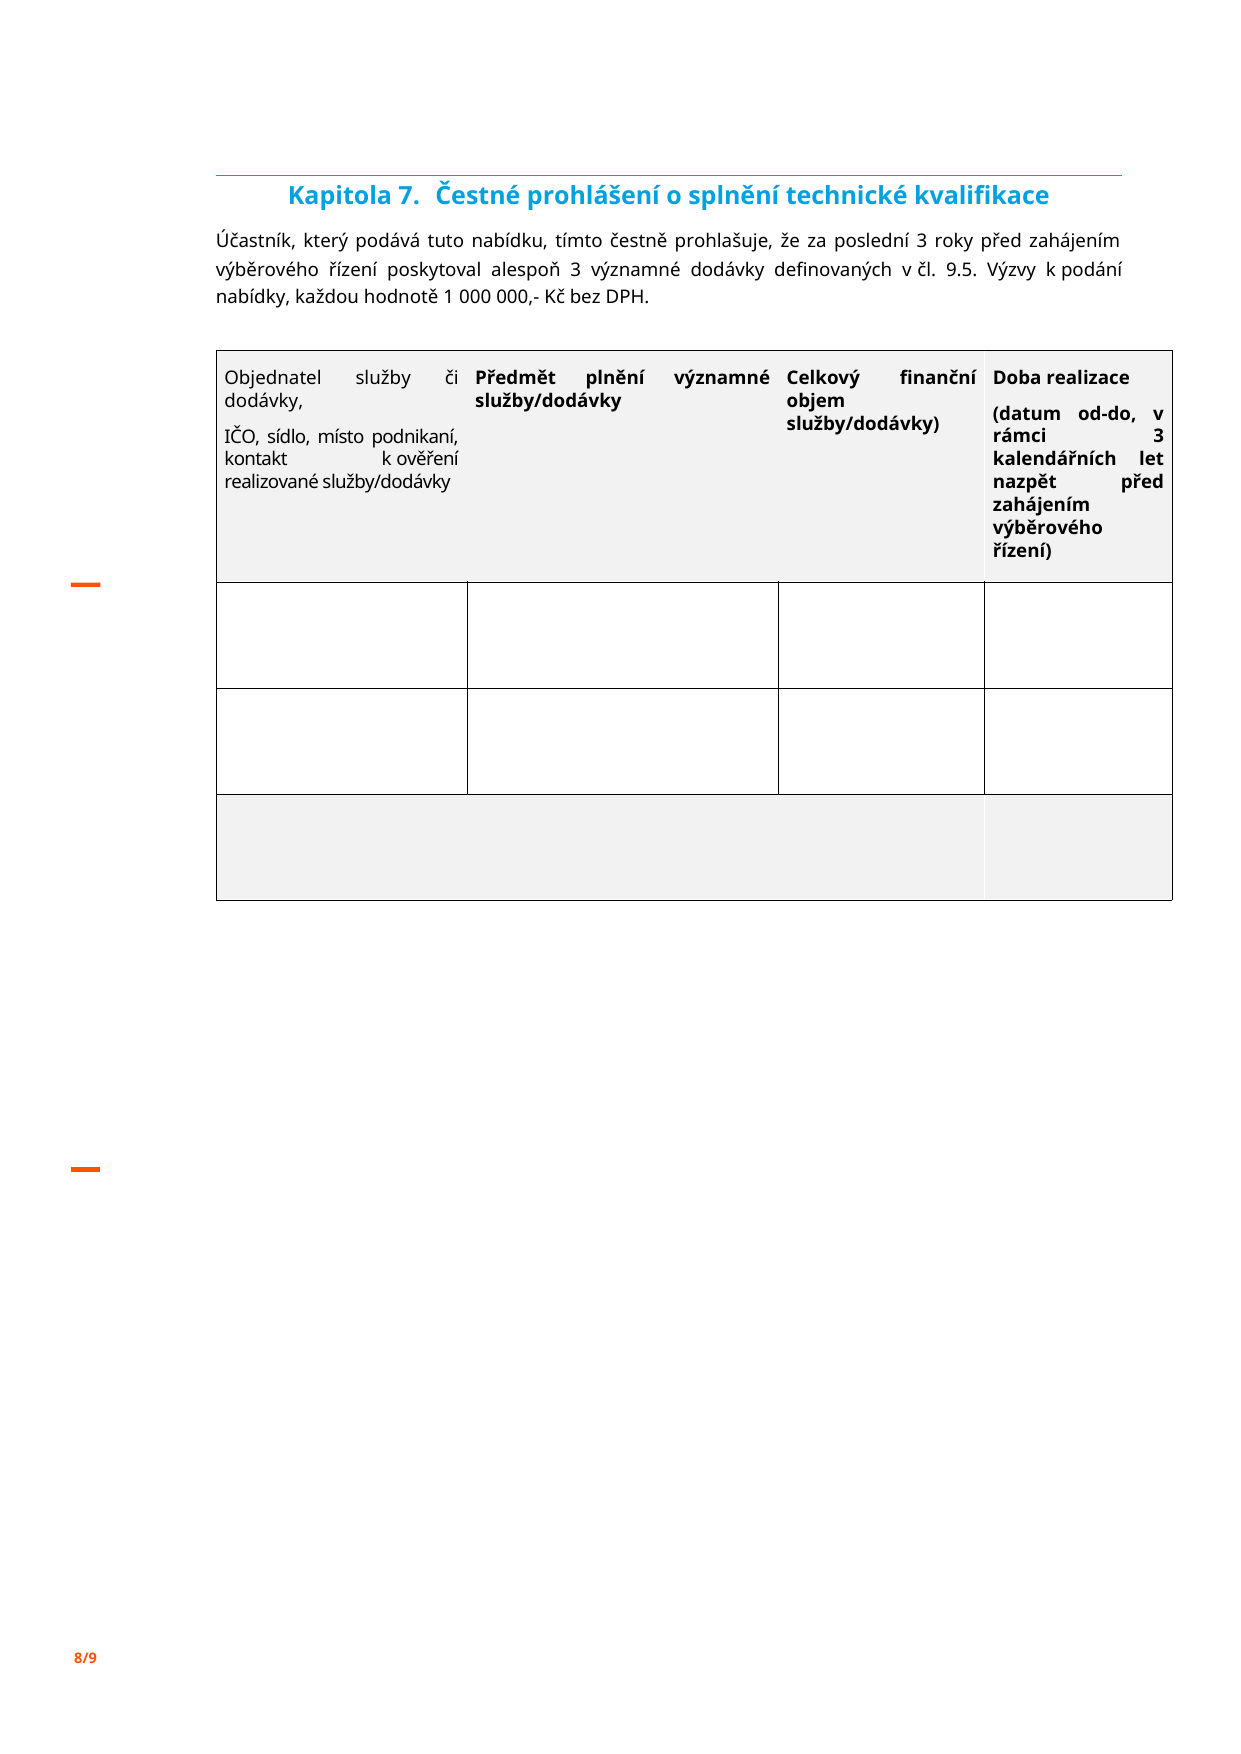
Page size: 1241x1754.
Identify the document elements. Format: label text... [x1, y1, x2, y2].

table_header Doba realizace (datum od-do, v rámci 3 kalendářních let nazpět před zahájením výběrového řízení) [985, 351, 1172, 581]
table_header Objednatel služby či dodávky, IČO, sídlo, místo podnikaní, kontakt k ověření realizované služby/dodávky [217, 351, 467, 581]
table_cell [985, 795, 1172, 899]
table_cell [779, 689, 984, 793]
table_cell [985, 689, 1172, 793]
table_cell [779, 583, 984, 687]
table_header Celkový finanční objem služby/dodávky) [778, 351, 984, 581]
table_cell [985, 583, 1172, 687]
text Účastník, který podává tuto nabídku, tímto čestně prohlašuje, že za poslední 3 roky před zahájením výběrového řízení poskytoval alespoň 3 významné dodávky definovaných v čl. 9.5. Výzvy k podání nabídky, každou hodnotě 1 000 000,- Kč bez DPH. [216, 228, 1122, 309]
table_cell [217, 689, 467, 793]
table_cell [778, 795, 984, 899]
table_cell [468, 689, 778, 793]
table_cell [468, 583, 778, 687]
table_cell [467, 795, 778, 899]
subtitle Čestné prohlášení o splnění technické kvalifikace [216, 176, 1122, 212]
table_cell [217, 795, 467, 899]
table_cell [217, 583, 467, 687]
table_header Předmět plnění významné služby/dodávky [467, 351, 778, 581]
